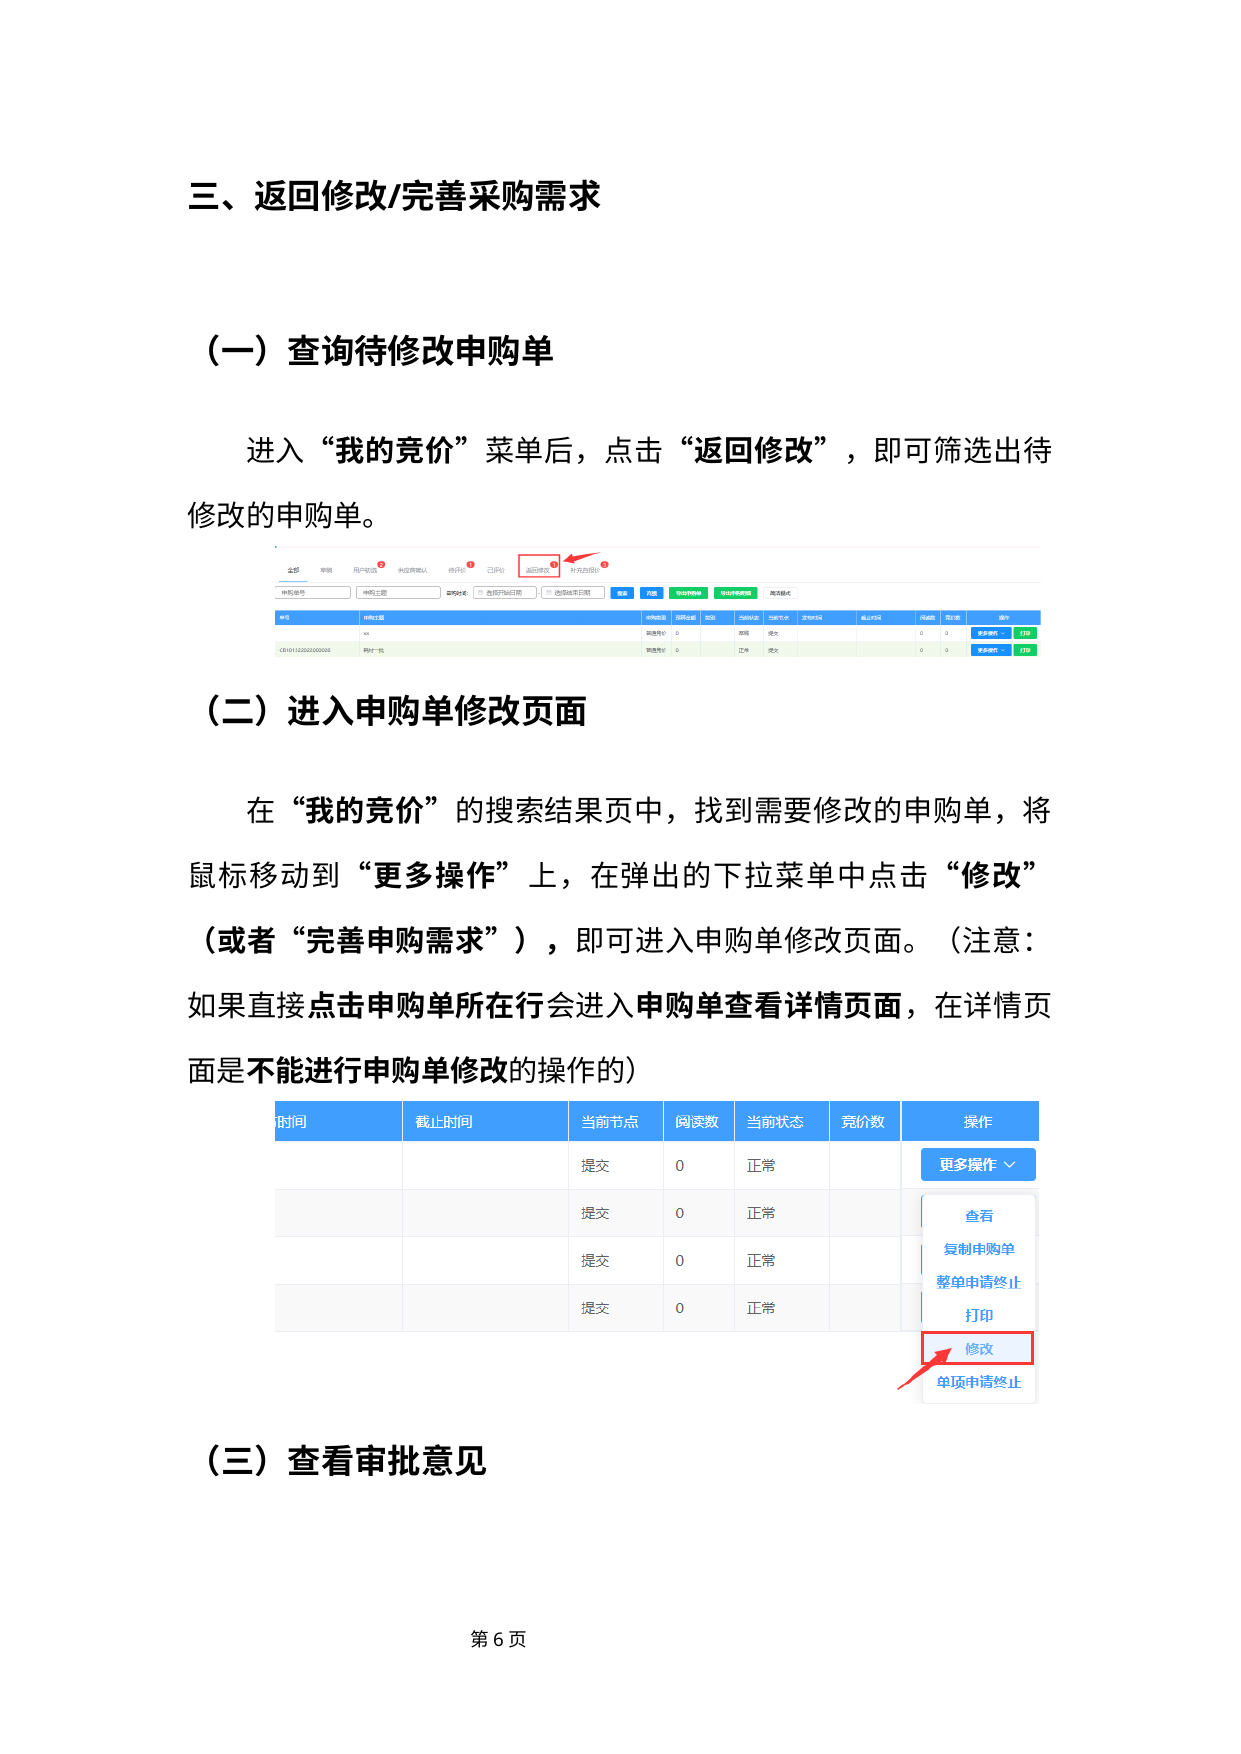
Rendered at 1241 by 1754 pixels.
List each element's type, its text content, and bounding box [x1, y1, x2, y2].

picture [275, 546, 1041, 657]
picture [275, 1101, 1039, 1404]
list （二）进入申购单修改页面 [187, 676, 1053, 741]
list 三、返回修改/完善采购需求 [187, 162, 1053, 227]
list （一）查询待修改申购单 [187, 316, 1053, 381]
list （三）查看审批意见 [187, 1426, 1053, 1491]
text 进入“我的竞价”菜单后，点击“返回修改”，即可筛选出待修改的申购单。 [187, 416, 1053, 546]
text 在“我的竞价”的搜索结果页中，找到需要修改的申购单，将鼠标移动到“更多操作”上，在弹出的下拉菜单中点击“修改”（或者“完善申购需求”），即可进入申购单修改页面。（注意：如果直接点击申购单所在行会进入申购单查看详情页面，在详情页面是不能进行申购单修改的操作的） [187, 776, 1053, 1101]
